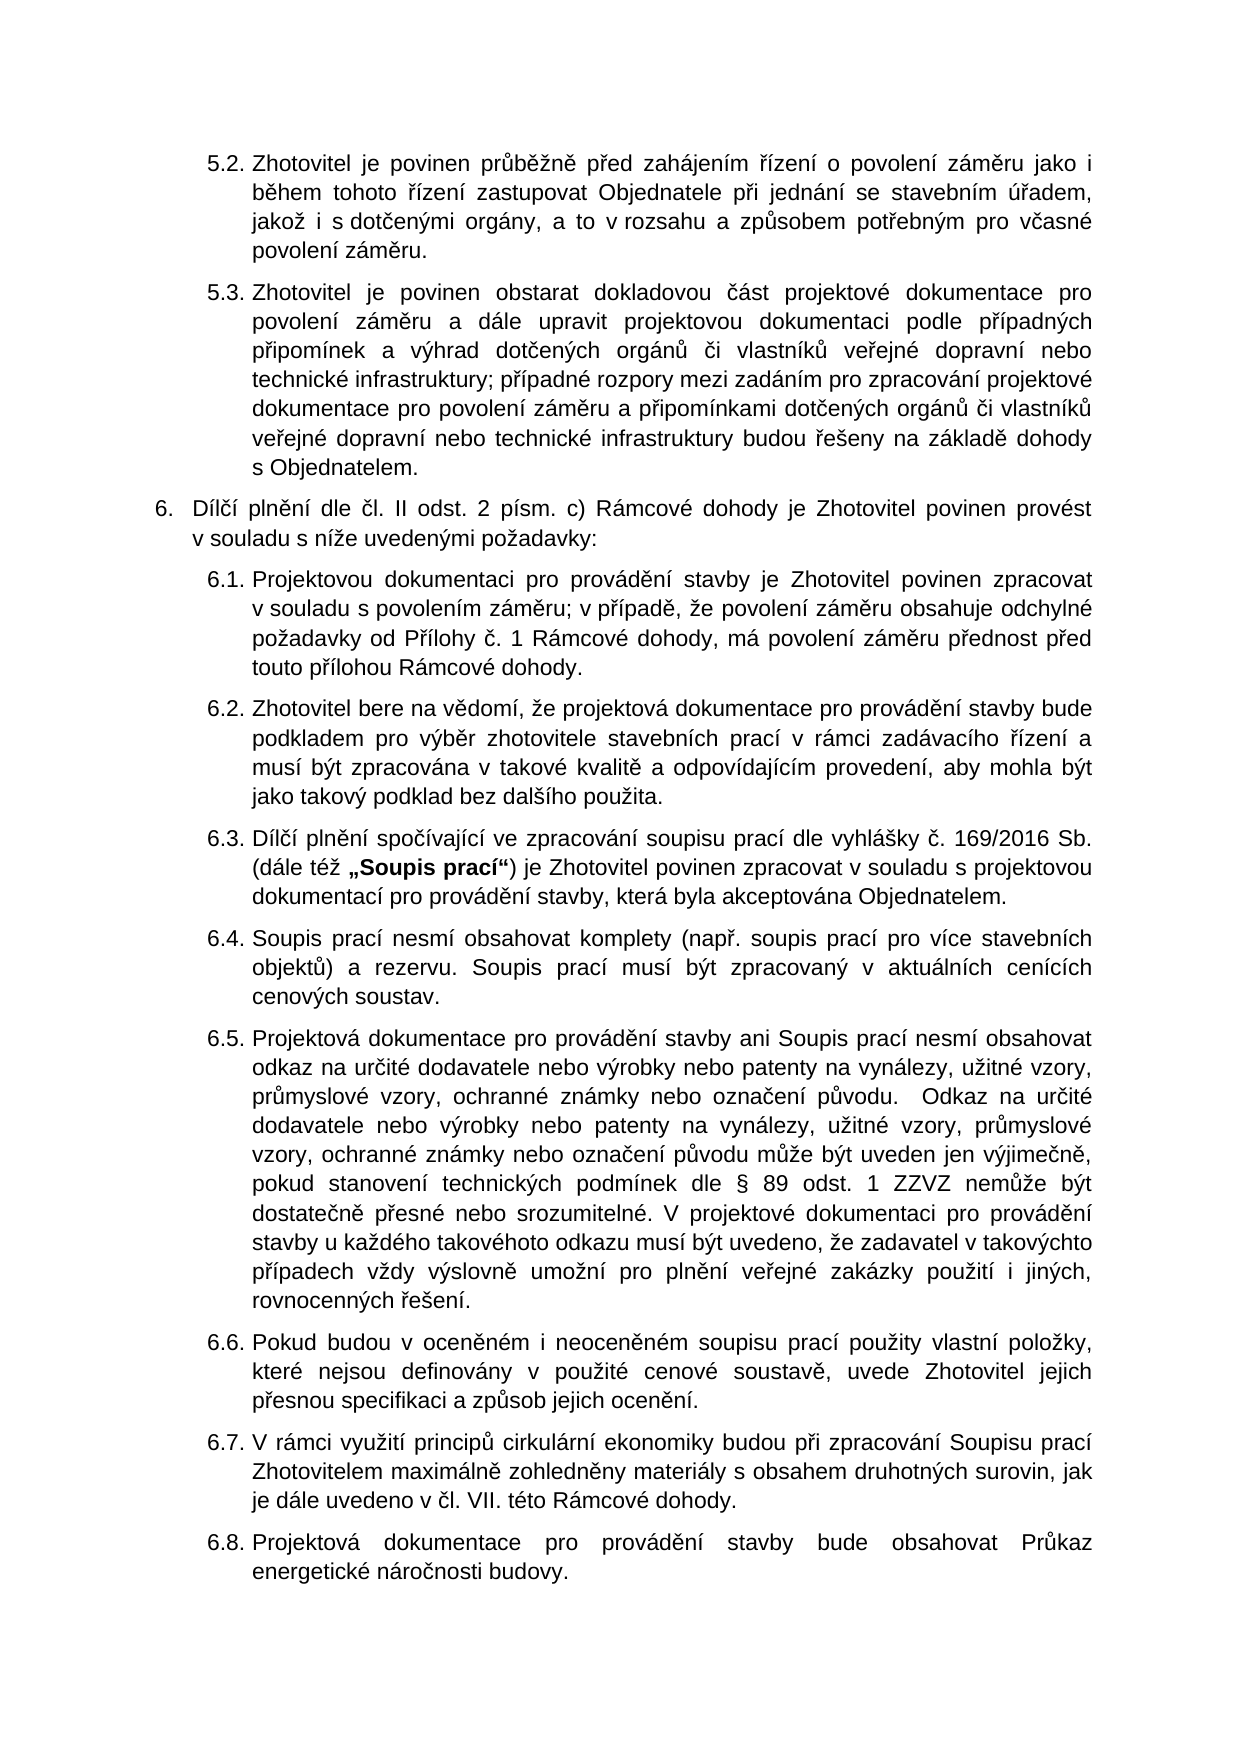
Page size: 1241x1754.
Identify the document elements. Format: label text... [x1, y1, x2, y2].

list V rámci využití principů cirkulární ekonomiky budou při zpracování Soupisu prací Zhotovitelem maximálně zohledněny materiály s obsahem druhotných surovin, jak je dále uvedeno v čl. VII. této Rámcové dohody. [207, 1427, 1093, 1514]
list Pokud budou v oceněném i neoceněném soupisu prací použity vlastní položky, které nejsou definovány v použité cenové soustavě, uvede Zhotovitel jejich přesnou specifikaci a způsob jejich ocenění. [207, 1327, 1093, 1414]
list Dílčí plnění spočívající ve zpracování soupisu prací dle vyhlášky č. 169/2016 Sb. (dále též „Soupis prací“) je Zhotovitel povinen zpracovat v souladu s projektovou dokumentací pro provádění stavby, která byla akceptována Objednatelem. [207, 823, 1093, 910]
list Projektovou dokumentaci pro provádění stavby je Zhotovitel povinen zpracovat v souladu s povolením záměru; v případě, že povolení záměru obsahuje odchylné požadavky od Přílohy č. 1 Rámcové dohody, má povolení záměru přednost před touto přílohou Rámcové dohody. [207, 564, 1093, 681]
list Dílčí plnění dle čl. II odst. 2 písm. c) Rámcové dohody je Zhotovitel povinen provést v souladu s níže uvedenými požadavky: [154, 493, 1093, 552]
list Zhotovitel je povinen průběžně před zahájením řízení o povolení záměru jako i během tohoto řízení zastupovat Objednatele při jednání se stavebním úřadem, jakož i s dotčenými orgány, a to v rozsahu a způsobem potřebným pro včasné povolení záměru. [207, 148, 1093, 264]
list Soupis prací nesmí obsahovat komplety (např. soupis prací pro více stavebních objektů) a rezervu. Soupis prací musí být zpracovaný v aktuálních cenících cenových soustav. [207, 923, 1093, 1010]
list Zhotovitel bere na vědomí, že projektová dokumentace pro provádění stavby bude podkladem pro výběr zhotovitele stavebních prací v rámci zadávacího řízení a musí být zpracována v takové kvalitě a odpovídajícím provedení, aby mohla být jako takový podklad bez dalšího použita. [207, 693, 1093, 810]
list Zhotovitel je povinen obstarat dokladovou část projektové dokumentace pro povolení záměru a dále upravit projektovou dokumentaci podle případných připomínek a výhrad dotčených orgánů či vlastníků veřejné dopravní nebo technické infrastruktury; případné rozpory mezi zadáním pro zpracování projektové dokumentace pro povolení záměru a připomínkami dotčených orgánů či vlastníků veřejné dopravní nebo technické infrastruktury budou řešeny na základě dohody s Objednatelem. [207, 277, 1093, 481]
list Projektová dokumentace pro provádění stavby bude obsahovat Průkaz energetické náročnosti budovy. [207, 1527, 1093, 1585]
list Projektová dokumentace pro provádění stavby ani Soupis prací nesmí obsahovat odkaz na určité dodavatele nebo výrobky nebo patenty na vynálezy, užitné vzory, průmyslové vzory, ochranné známky nebo označení původu. Odkaz na určité dodavatele nebo výrobky nebo patenty na vynálezy, užitné vzory, průmyslové vzory, ochranné známky nebo označení původu může být uveden jen výjimečně, pokud stanovení technických podmínek dle § 89 odst. 1 ZZVZ nemůže být dostatečně přesné nebo srozumitelné. V projektové dokumentaci pro provádění stavby u každého takovéhoto odkazu musí být uvedeno, že zadavatel v takovýchto případech vždy výslovně umožní pro plnění veřejné zakázky použití i jiných, rovnocenných řešení. [207, 1023, 1093, 1314]
